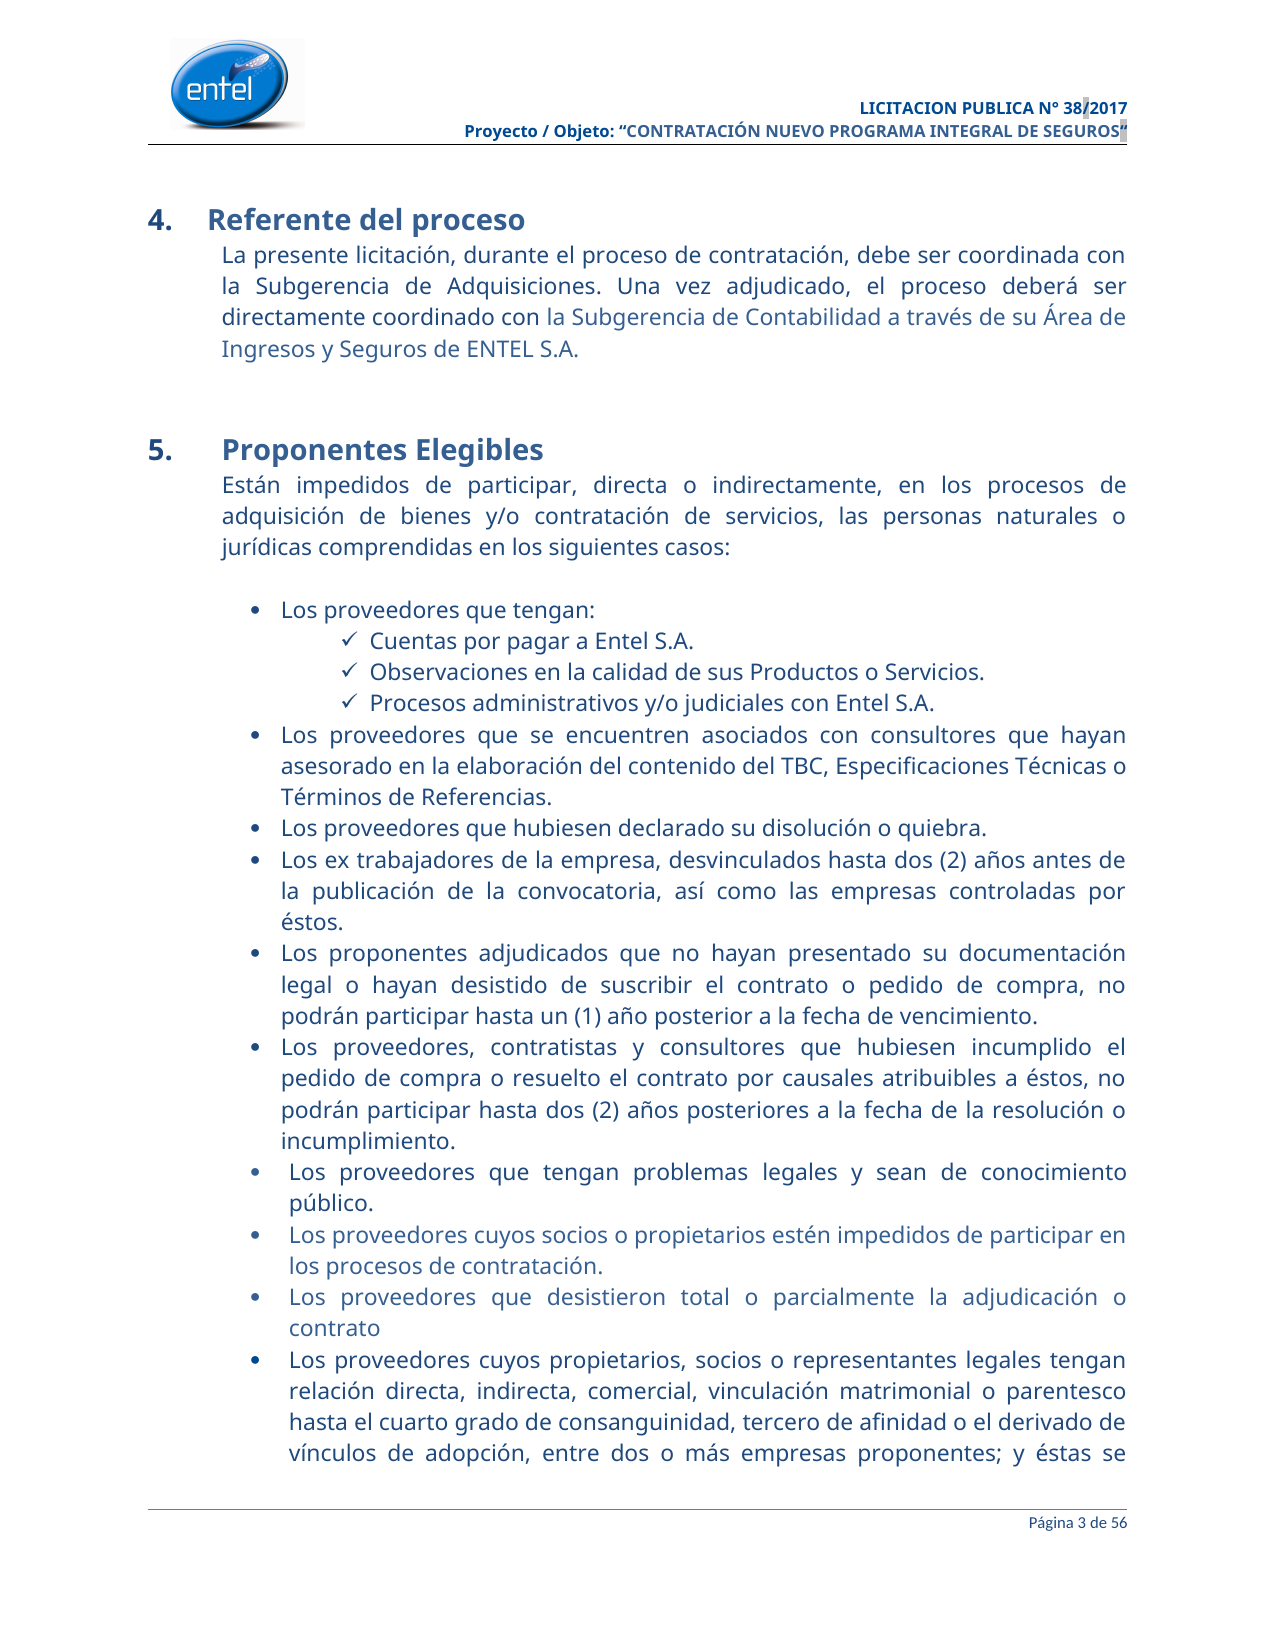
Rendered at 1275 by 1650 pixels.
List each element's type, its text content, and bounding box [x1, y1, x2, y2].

list Los proveedores que se encuentren asociados con consultores que hayan asesorado en la elaboración del contenido del TBC, Especificaciones Técnicas o Términos de Referencias. [251, 719, 1127, 812]
list Los ex trabajadores de la empresa, desvinculados hasta dos (2) años antes de la publicación de la convocatoria, así como las empresas controladas por éstos. [251, 844, 1127, 937]
list Los proveedores que tengan: [251, 594, 1127, 625]
text Están impedidos de participar, directa o indirectamente, en los procesos de adquisición de bienes y/o contratación de servicios, las personas naturales o jurídicas comprendidas en los siguientes casos: [222, 469, 1127, 562]
list Referente del proceso [148, 199, 1127, 239]
list Los proveedores, contratistas y consultores que hubiesen incumplido el pedido de compra o resuelto el contrato por causales atribuibles a éstos, no podrán participar hasta dos (2) años posteriores a la fecha de la resolución o incumplimiento. [251, 1031, 1127, 1156]
picture [170, 38, 305, 130]
text La presente licitación, durante el proceso de contratación, debe ser coordinada con la Subgerencia de Adquisiciones. Una vez adjudicado, el proceso deberá ser directamente coordinado con la Subgerencia de Contabilidad a través de su Área de Ingresos y Seguros de ENTEL S.A. [221, 239, 1127, 364]
list Proponentes Elegibles [148, 429, 1127, 469]
list Los proveedores que desistieron total o parcialmente la adjudicación o contrato [251, 1281, 1127, 1344]
list Los proponentes adjudicados que no hayan presentado su documentación legal o hayan desistido de suscribir el contrato o pedido de compra, no podrán participar hasta un (1) año posterior a la fecha de vencimiento. [251, 937, 1127, 1031]
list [251, 1344, 1127, 1469]
list Los proveedores que hubiesen declarado su disolución o quiebra. [251, 812, 1127, 844]
list Cuentas por pagar a Entel S.A. [340, 625, 1127, 656]
list Los proveedores que tengan problemas legales y sean de conocimiento público. [251, 1156, 1127, 1219]
list Los proveedores cuyos socios o propietarios estén impedidos de participar en los procesos de contratación. [251, 1219, 1127, 1281]
list Procesos administrativos y/o judiciales con Entel S.A. [340, 687, 1127, 719]
list Observaciones en la calidad de sus Productos o Servicios. [340, 656, 1127, 687]
